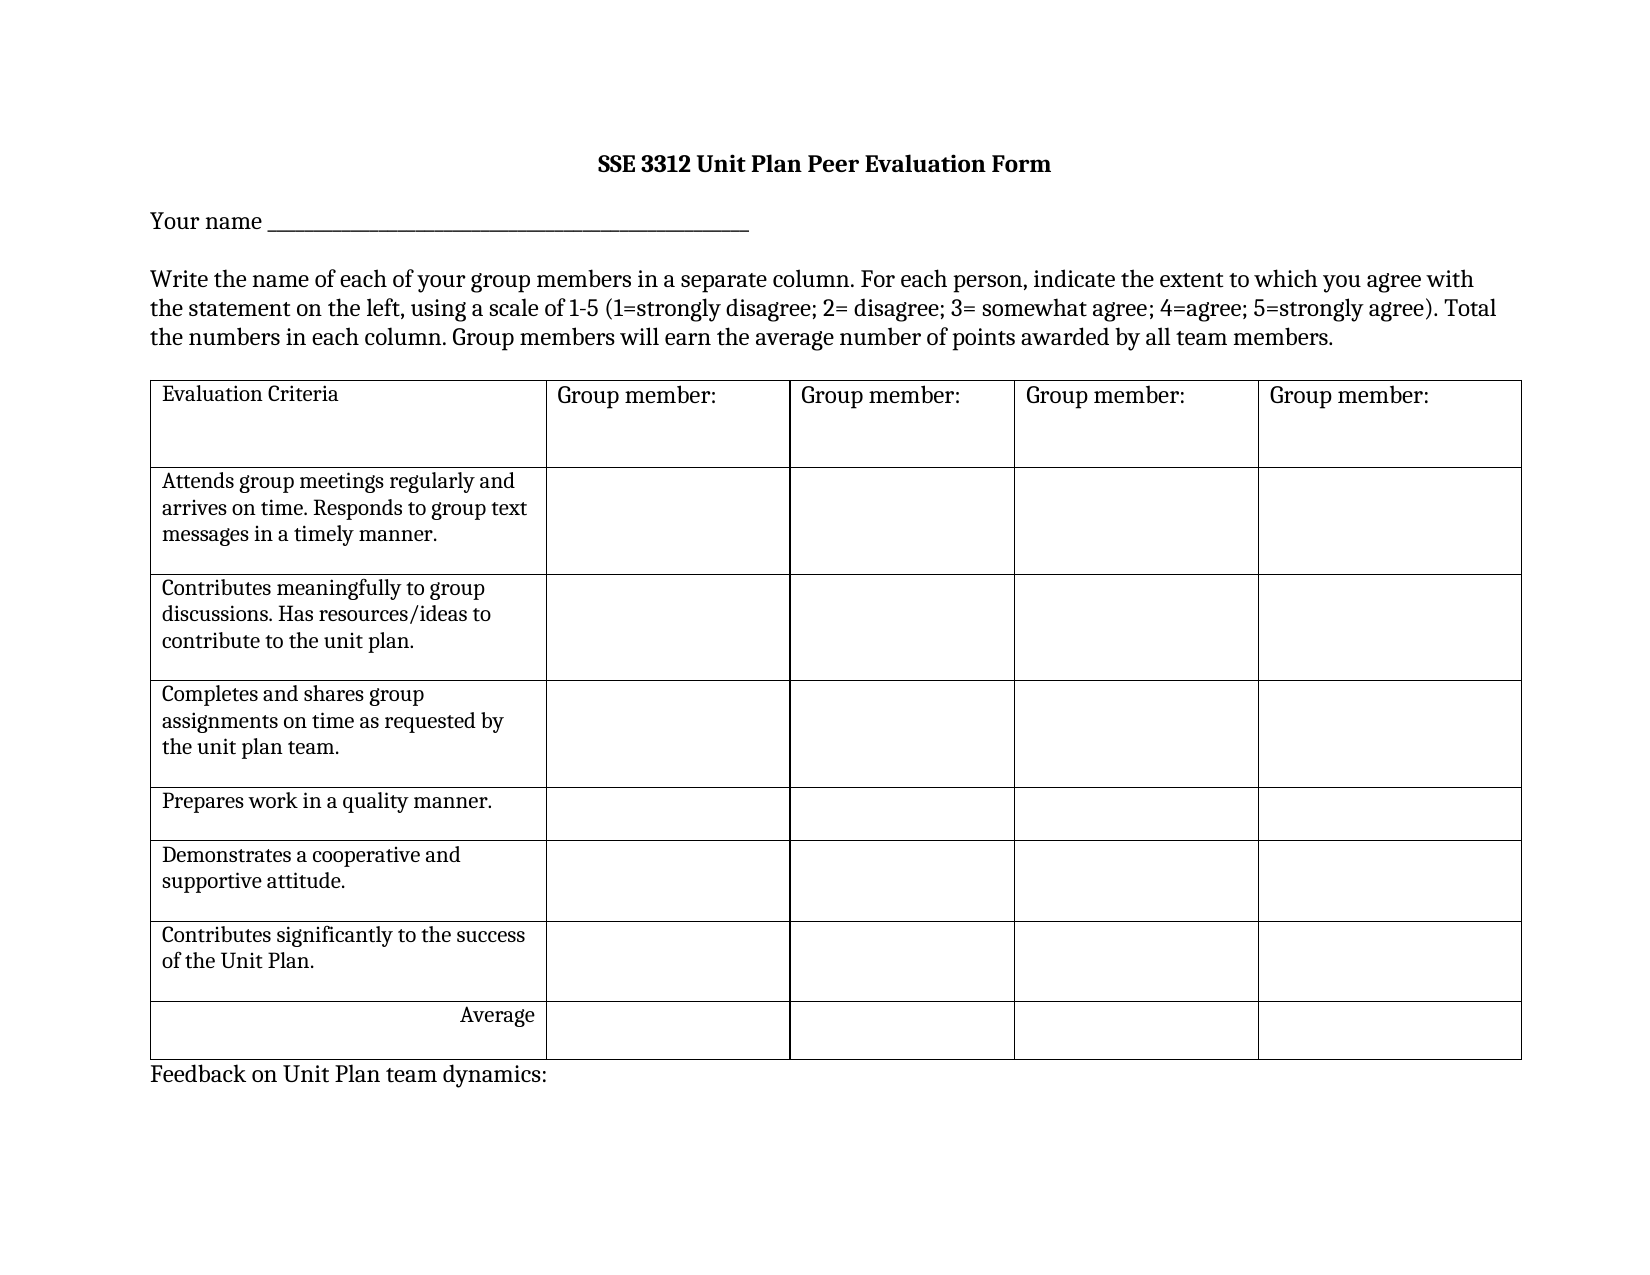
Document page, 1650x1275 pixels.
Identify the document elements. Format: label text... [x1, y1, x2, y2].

table_cell [791, 468, 1014, 574]
table_cell [1259, 1002, 1521, 1059]
table_cell Average [151, 1002, 546, 1059]
table_cell [1015, 788, 1258, 840]
table_cell [791, 841, 1014, 921]
table_cell [791, 575, 1014, 680]
table_cell [1015, 841, 1258, 921]
table_cell [547, 468, 789, 574]
table_cell Attends group meetings regularly and arrives on time. Responds to group text messages in a timely manner. [151, 468, 546, 574]
table_cell [1015, 681, 1258, 787]
table_cell [791, 922, 1014, 1001]
table_cell [1259, 468, 1521, 574]
table_cell [547, 1002, 789, 1059]
text SSE 3312 Unit Plan Peer Evaluation Form [150, 150, 1500, 179]
table_cell [1015, 575, 1258, 680]
table_header Group member: [1015, 381, 1258, 467]
table_cell [791, 788, 1014, 840]
table_header Evaluation Criteria [151, 381, 546, 467]
table_cell [1259, 788, 1521, 840]
table_cell [791, 1002, 1014, 1059]
table_cell [1259, 681, 1521, 787]
table_cell [1259, 841, 1521, 921]
table_cell Demonstrates a cooperative and supportive attitude. [151, 841, 546, 921]
table_header Group member: [547, 381, 789, 467]
table_cell [1015, 922, 1258, 1001]
table_cell [547, 922, 789, 1001]
table_cell [547, 575, 789, 680]
table_cell [547, 841, 789, 921]
table_cell Contributes meaningfully to group discussions. Has resources/ideas to contribute to the unit plan. [151, 575, 546, 680]
table_cell [1015, 1002, 1258, 1059]
table_header Group member: [1259, 381, 1521, 467]
table_cell [1259, 575, 1521, 680]
text Feedback on Unit Plan team dynamics: [150, 1060, 1500, 1089]
text Your name ____________________________________________________ [150, 207, 1500, 236]
table_cell Prepares work in a quality manner. [151, 788, 546, 840]
table_cell [1015, 468, 1258, 574]
table_header Group member: [791, 381, 1014, 467]
table_cell [547, 681, 789, 787]
table_cell Completes and shares group assignments on time as requested by the unit plan team. [151, 681, 546, 787]
table_cell Contributes significantly to the success of the Unit Plan. [151, 922, 546, 1001]
table_cell [1259, 922, 1521, 1001]
table_cell [791, 681, 1014, 787]
table_cell [547, 788, 789, 840]
text Write the name of each of your group members in a separate column. For each person, indicate the extent to which you agree with the statement on the left, using a scale of 1-5 (1=strongly disagree; 2= disagree; 3= somewhat agree; 4=agree; 5=strongly agree). Total the numbers in each column. Group members will earn the average number of points awarded by all team members. [150, 265, 1500, 351]
